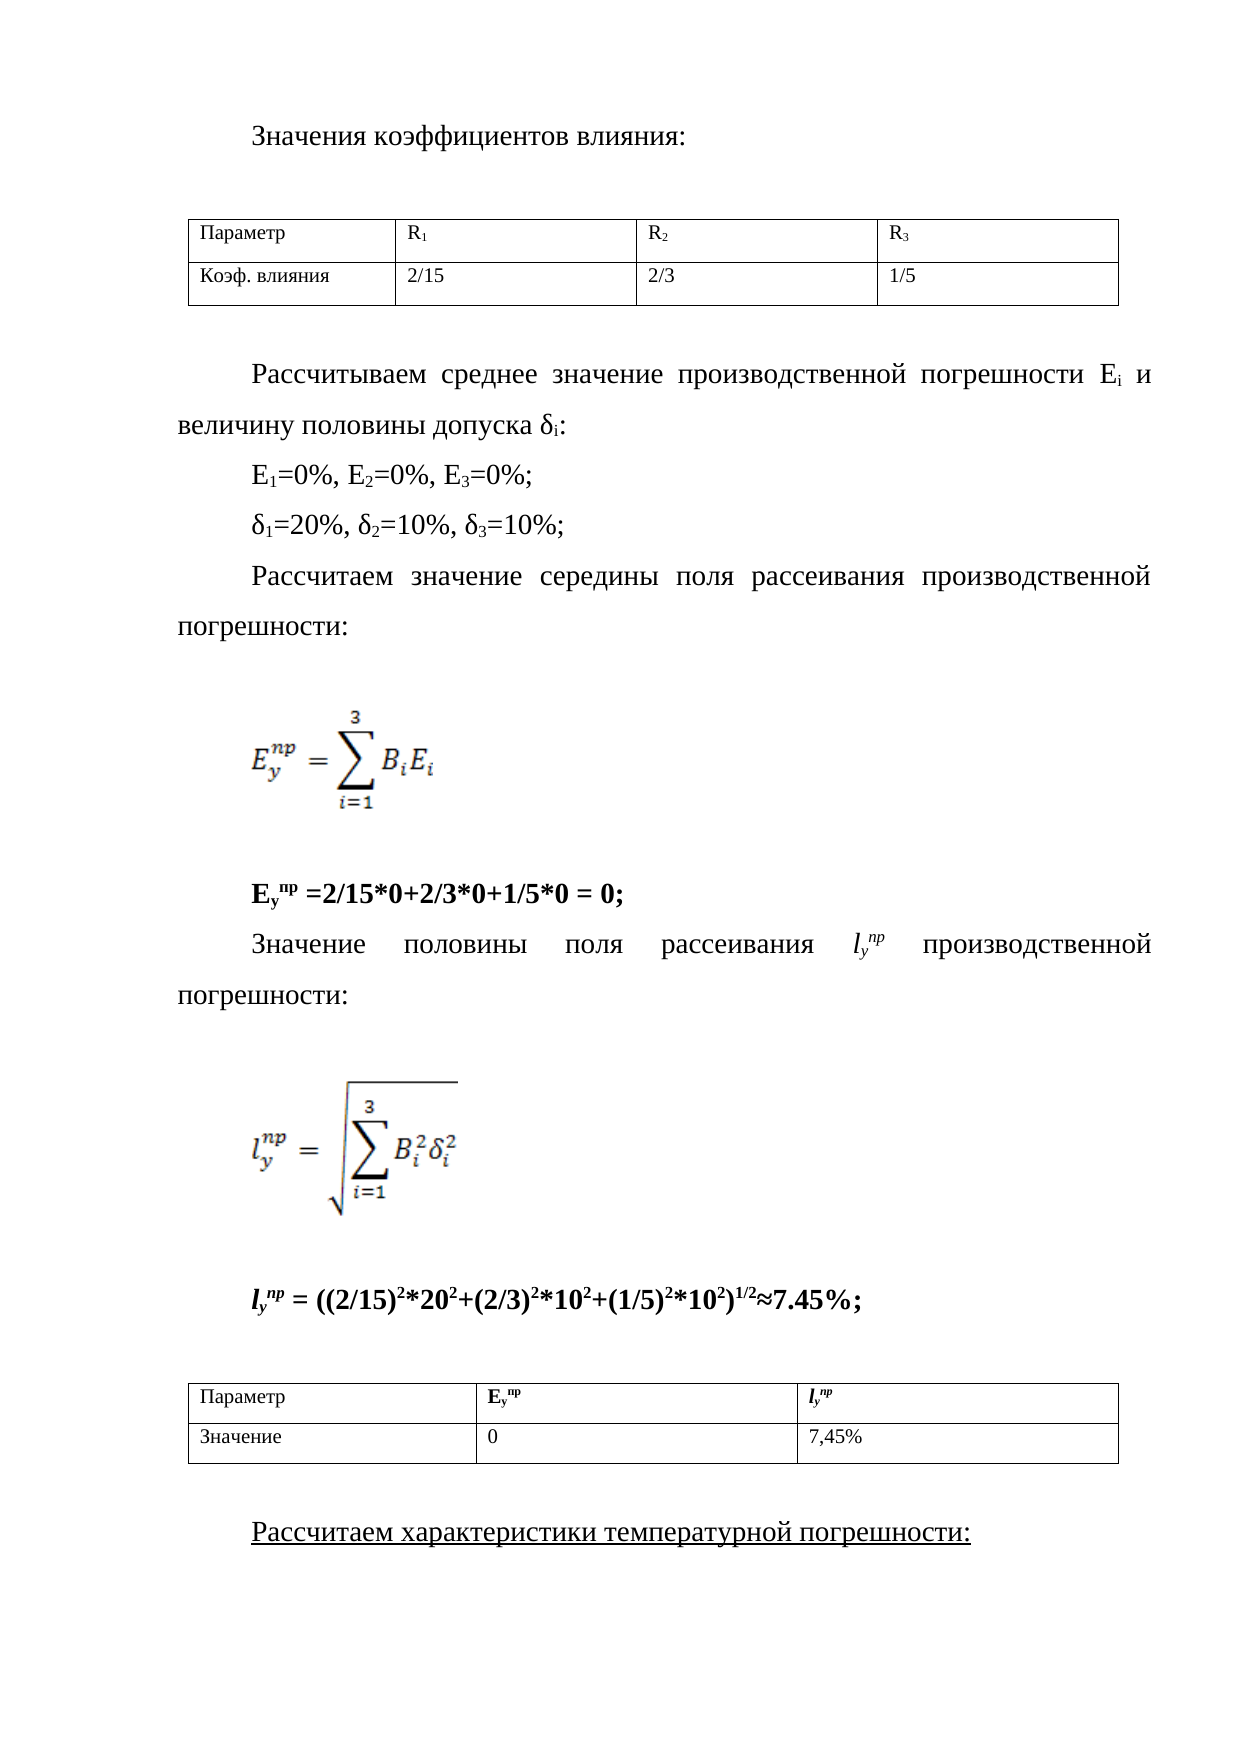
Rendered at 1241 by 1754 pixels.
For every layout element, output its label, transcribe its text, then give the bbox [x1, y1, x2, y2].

table_cell 2/3 [637, 263, 877, 305]
table_header Параметр [189, 220, 395, 262]
text Рассчитаем значение середины поля рассеивания производственной погрешности: [177, 558, 1152, 642]
text Рассчитываем среднее значение производственной погрешности Ei и величину половины допуска δi: [177, 357, 1152, 440]
table_cell 7,45% [798, 1424, 1118, 1462]
table_cell 0 [477, 1424, 797, 1462]
text Значения коэффициентов влияния: [177, 118, 1152, 152]
table_header R1 [396, 220, 636, 262]
table_cell 1/5 [878, 263, 1118, 305]
picture [251, 708, 433, 812]
table_cell Значение [189, 1424, 476, 1462]
table_header lyпр [798, 1384, 1118, 1423]
table_header R3 [878, 220, 1118, 262]
table_cell 2/15 [396, 263, 636, 305]
table_header Eyпр [477, 1384, 797, 1423]
text E1=0%, E2=0%, E3=0%; [177, 457, 1152, 491]
text Eyпр =2/15*0+2/3*0+1/5*0 = 0; [177, 876, 1152, 910]
text δ1=20%, δ2=10%, δ3=10%; [177, 507, 1152, 541]
table_cell Коэф. влияния [189, 263, 395, 305]
text lyпр = ((2/15)2*202+(2/3)2*102+(1/5)2*102)1/2≈7.45%; [177, 1282, 1152, 1316]
text Значение половины поля рассеивания lyпр производственной погрешности: [177, 927, 1152, 1010]
table_header Параметр [189, 1384, 476, 1423]
table_header R2 [637, 220, 877, 262]
text Рассчитаем характеристики температурной погрешности: [177, 1514, 1152, 1547]
picture [251, 1077, 458, 1219]
